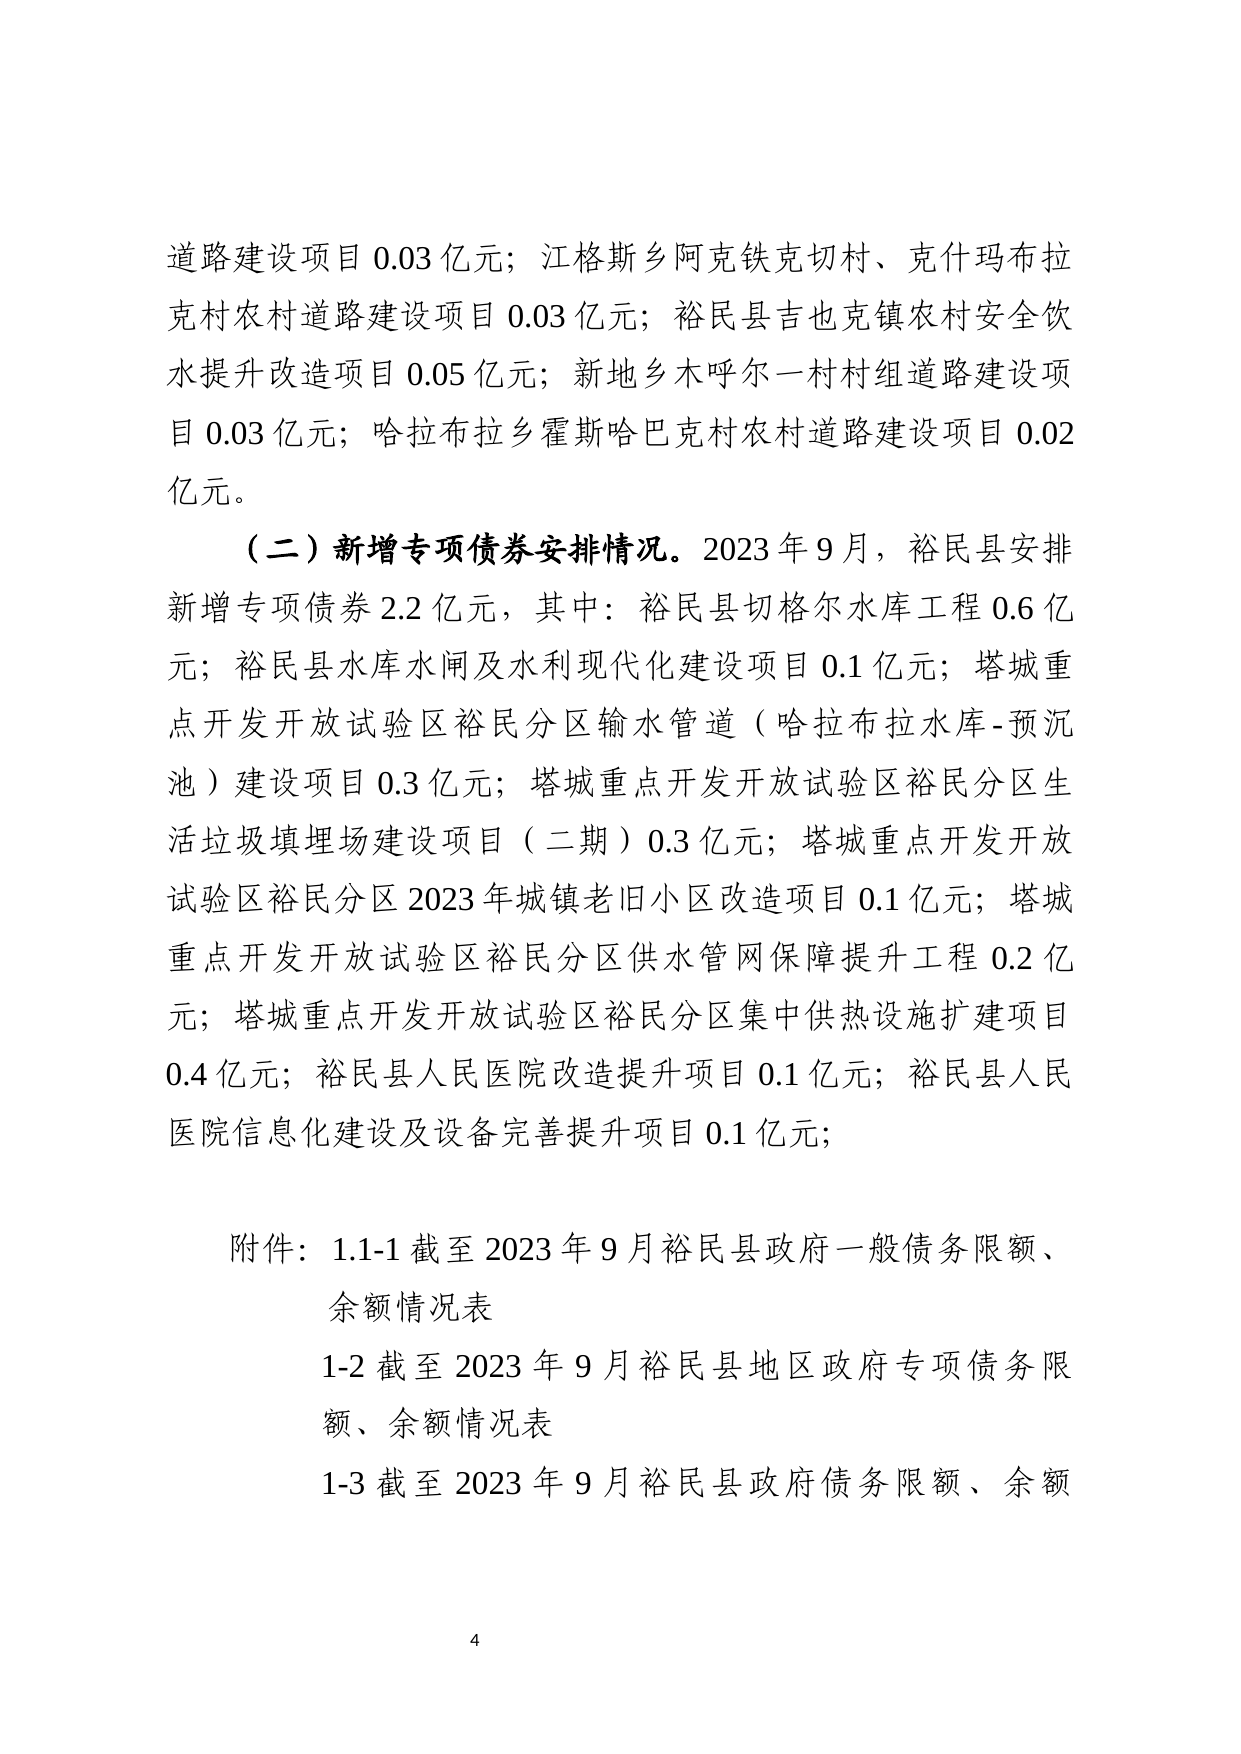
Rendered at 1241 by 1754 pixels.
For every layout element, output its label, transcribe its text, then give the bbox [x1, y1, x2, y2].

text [321, 1447, 1075, 1506]
text 附件：1.1-1截至2023年9月裕民县政府一般债务限额、余额情况表 [227, 1214, 1075, 1331]
text （二）新增专项债券安排情况。2023年9月，裕民县安排新增专项债券2.2亿元，其中：裕民县切格尔水库工程0.6亿元；裕民县水库水闸及水利现代化建设项目0.1亿元；塔城重点开发开放试验区裕民分区输水管道（哈拉布拉水库-预沉池）建设项目0.3亿元；塔城重点开发开放试验区裕民分区生活垃圾填埋场建设项目（二期）0.3亿元；塔城重点开发开放试验区裕民分区2023年城镇老旧小区改造项目0.1亿元；塔城重点开发开放试验区裕民分区供水管网保障提升工程0.2亿元；塔城重点开发开放试验区裕民分区集中供热设施扩建项目0.4亿元；裕民县人民医院改造提升项目0.1亿元；裕民县人民医院信息化建设及设备完善提升项目0.1亿元； [165, 514, 1075, 1156]
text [165, 222, 1075, 514]
text 1-2截至2023年9月裕民县地区政府专项债务限额、余额情况表 [321, 1331, 1075, 1447]
